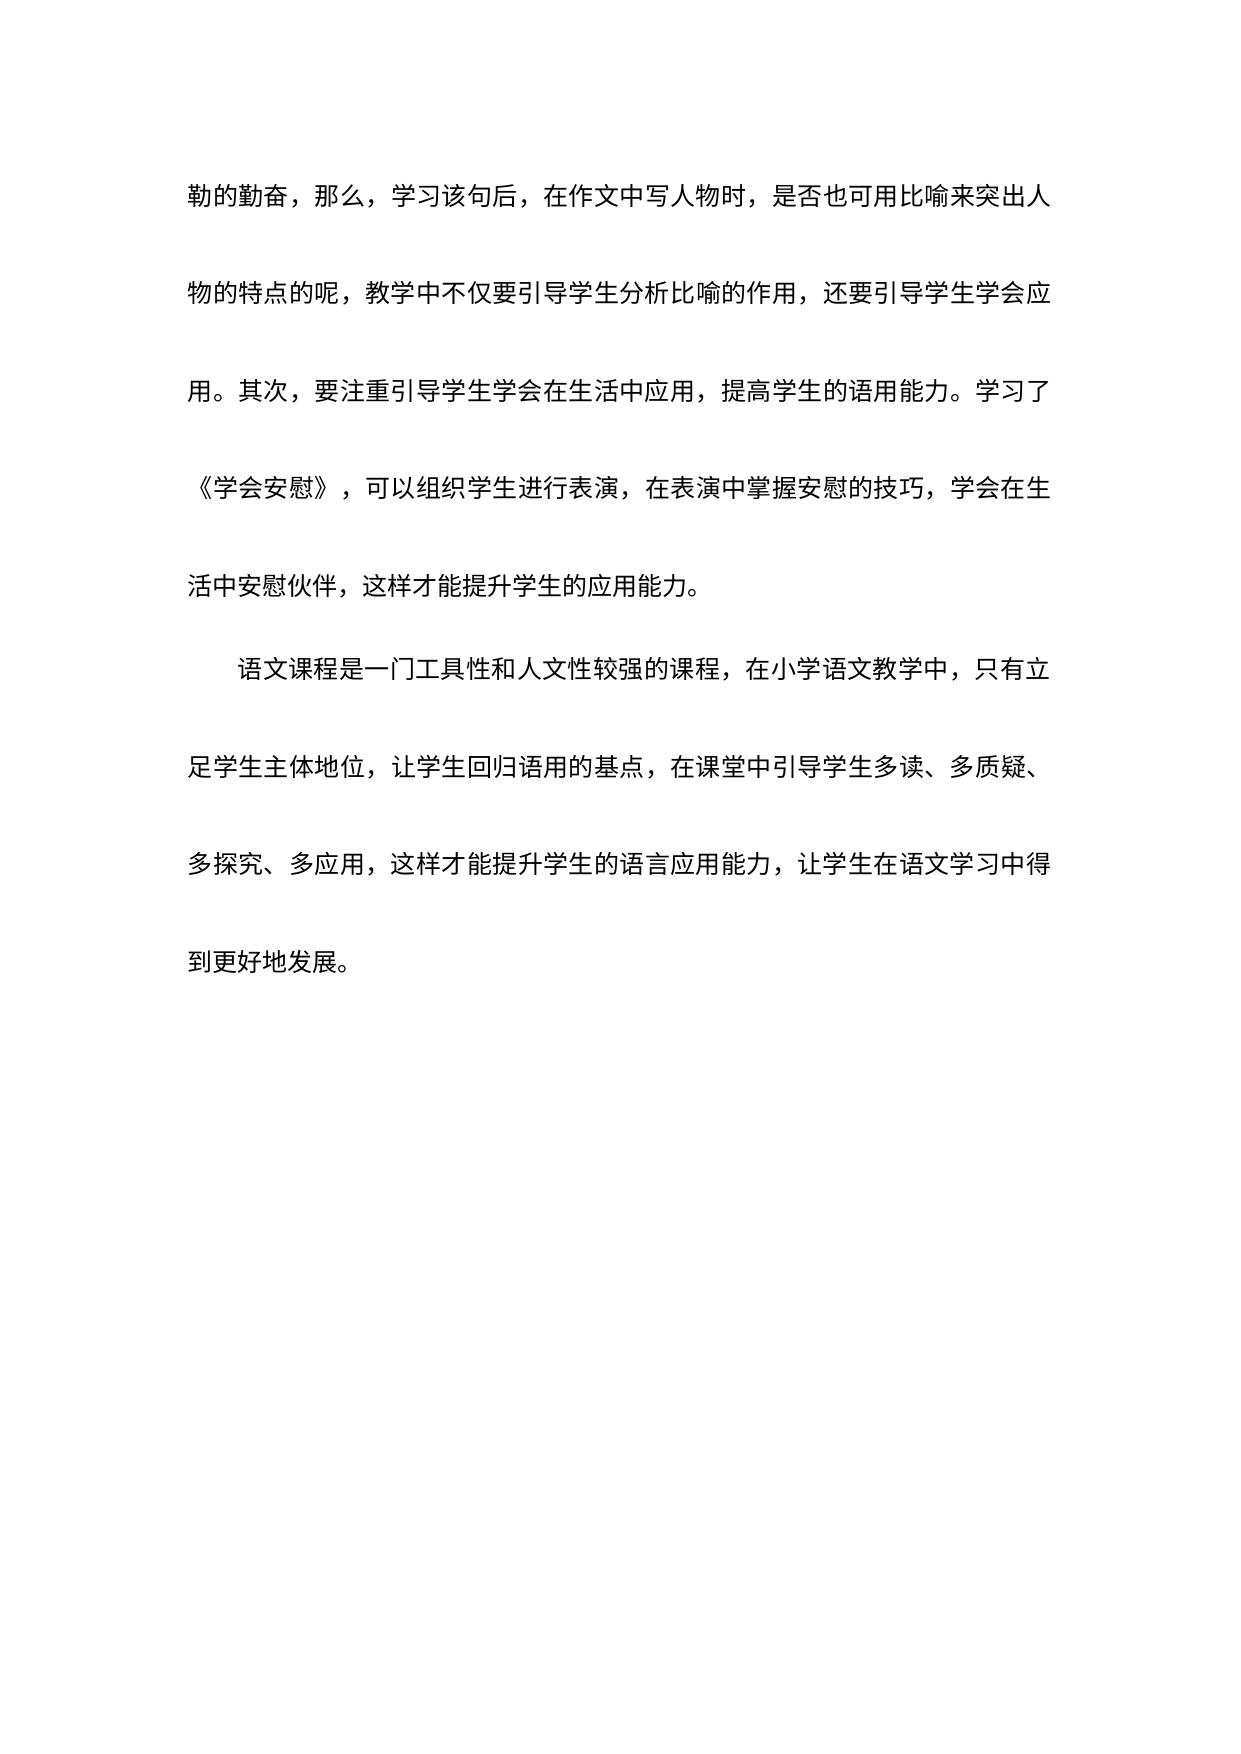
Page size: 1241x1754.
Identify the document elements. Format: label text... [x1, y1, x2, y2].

text 语文课程是一门工具性和人文性较强的课程，在小学语文教学中，只有立足学生主体地位，让学生回归语用的基点，在课堂中引导学生多读、多质疑、多探究、多应用，这样才能提升学生的语言应用能力，让学生在语文学习中得到更好地发展。 [187, 635, 1053, 993]
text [187, 162, 1053, 617]
